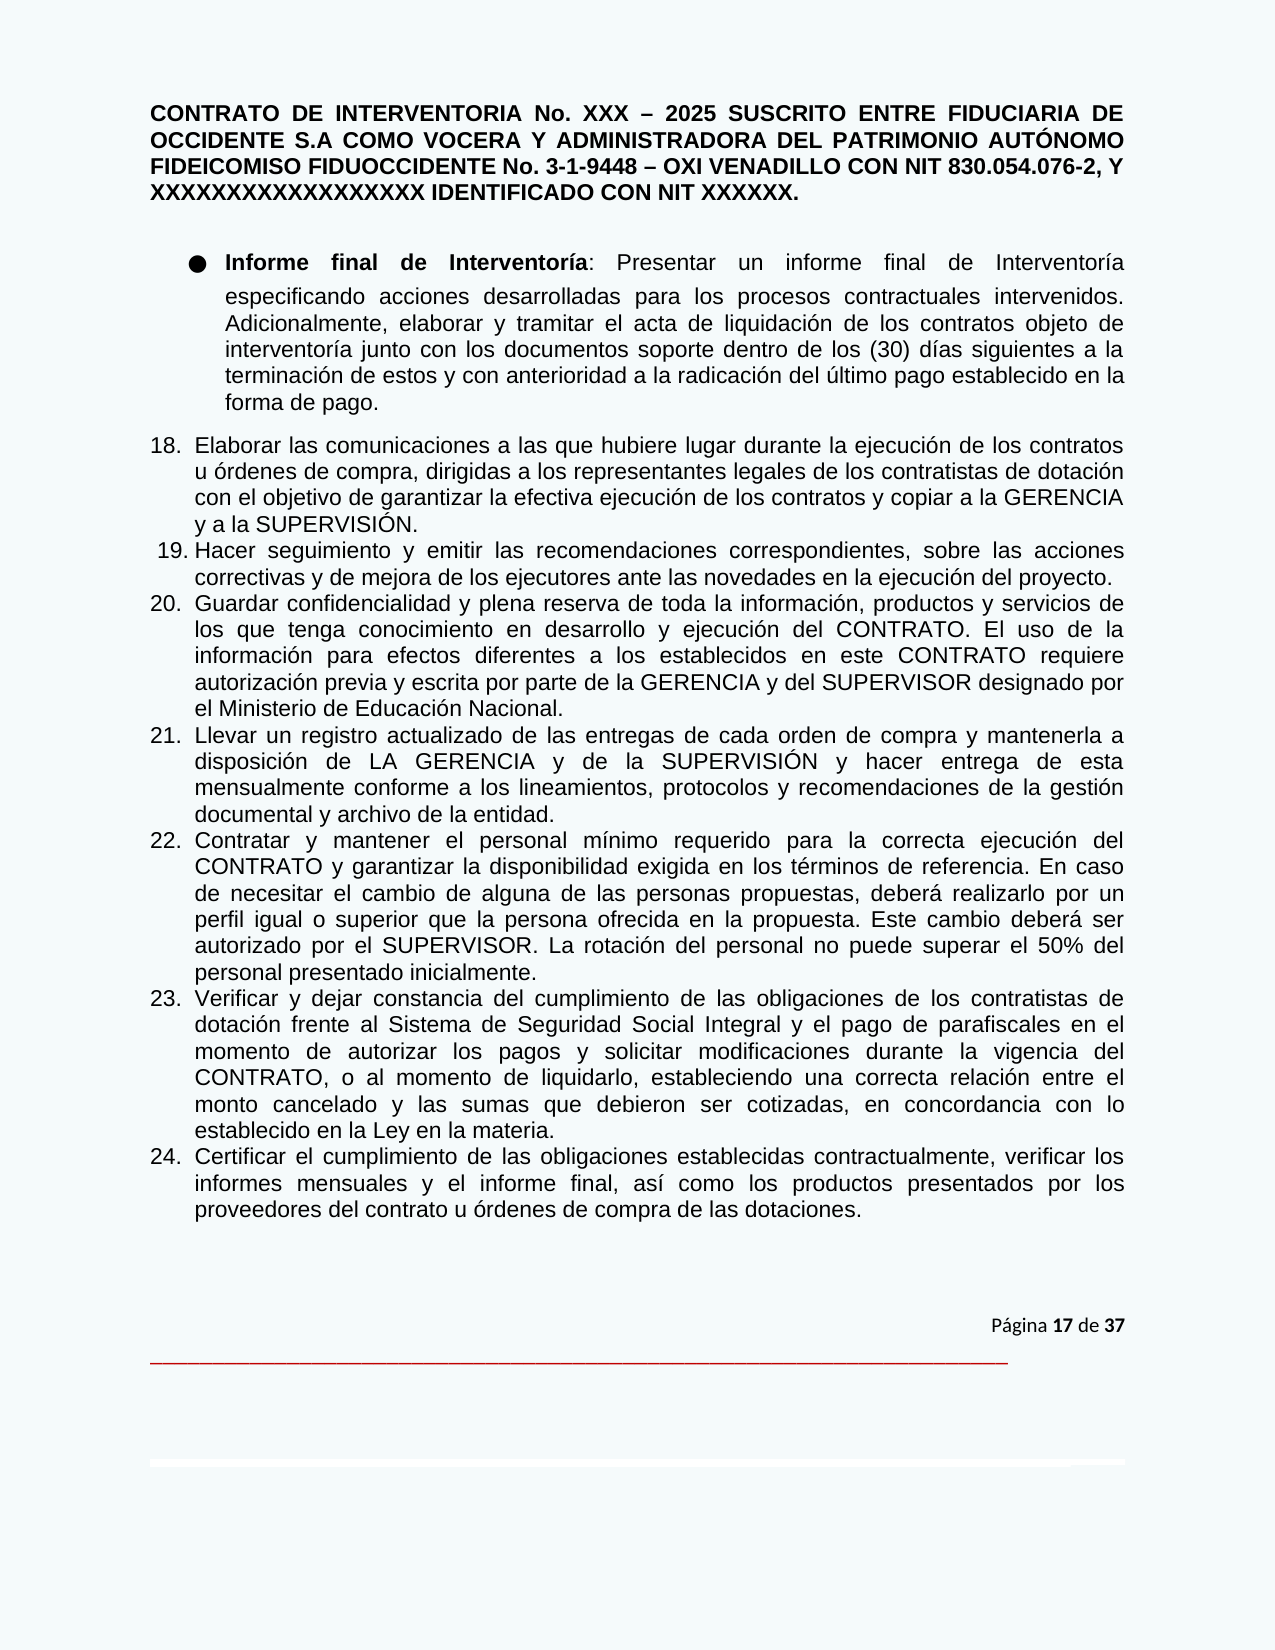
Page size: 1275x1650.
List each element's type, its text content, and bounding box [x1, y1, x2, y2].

list Contratar y mantener el personal mínimo requerido para la correcta ejecución del CONTRATO y garantizar la disponibilidad exigida en los términos de referencia. En caso de necesitar el cambio de alguna de las personas propuestas, deberá realizarlo por un perfil igual o superior que la persona ofrecida en la propuesta. Este cambio deberá ser autorizado por el SUPERVISOR. La rotación del personal no puede superar el 50% del personal presentado inicialmente. [150, 827, 1125, 985]
list Llevar un registro actualizado de las entregas de cada orden de compra y mantenerla a disposición de LA GERENCIA y de la SUPERVISIÓN y hacer entrega de esta mensualmente conforme a los lineamientos, protocolos y recomendaciones de la gestión documental y archivo de la entidad. [150, 722, 1125, 827]
list Hacer seguimiento y emitir las recomendaciones correspondientes, sobre las acciones correctivas y de mejora de los ejecutores ante las novedades en la ejecución del proyecto. [157, 537, 1125, 590]
list Verificar y dejar constancia del cumplimiento de las obligaciones de los contratistas de dotación frente al Sistema de Seguridad Social Integral y el pago de parafiscales en el momento de autorizar los pagos y solicitar modificaciones durante la vigencia del CONTRATO, o al momento de liquidarlo, estableciendo una correcta relación entre el monto cancelado y las sumas que debieron ser cotizadas, en concordancia con lo establecido en la Ley en la materia. [150, 985, 1125, 1143]
list Informe final de Interventoría: Presentar un informe final de Interventoría especificando acciones desarrolladas para los procesos contractuales intervenidos. Adicionalmente, elaborar y tramitar el acta de liquidación de los contratos objeto de interventoría junto con los documentos soporte dentro de los (30) días siguientes a la terminación de estos y con anterioridad a la radicación del último pago establecido en la forma de pago. [187, 236, 1125, 415]
list Elaborar las comunicaciones a las que hubiere lugar durante la ejecución de los contratos u órdenes de compra, dirigidas a los representantes legales de los contratistas de dotación con el objetivo de garantizar la efectiva ejecución de los contratos y copiar a la GERENCIA y a la SUPERVISIÓN. [150, 432, 1125, 537]
picture [150, 1459, 1125, 1467]
list Guardar confidencialidad y plena reserva de toda la información, productos y servicios de los que tenga conocimiento en desarrollo y ejecución del CONTRATO. El uso de la información para efectos diferentes a los establecidos en este CONTRATO requiere autorización previa y escrita por parte de la GERENCIA y del SUPERVISOR designado por el Ministerio de Educación Nacional. [150, 590, 1125, 722]
list Certificar el cumplimiento de las obligaciones establecidas contractualmente, verificar los informes mensuales y el informe final, así como los productos presentados por los proveedores del contrato u órdenes de compra de las dotaciones. [150, 1143, 1125, 1222]
